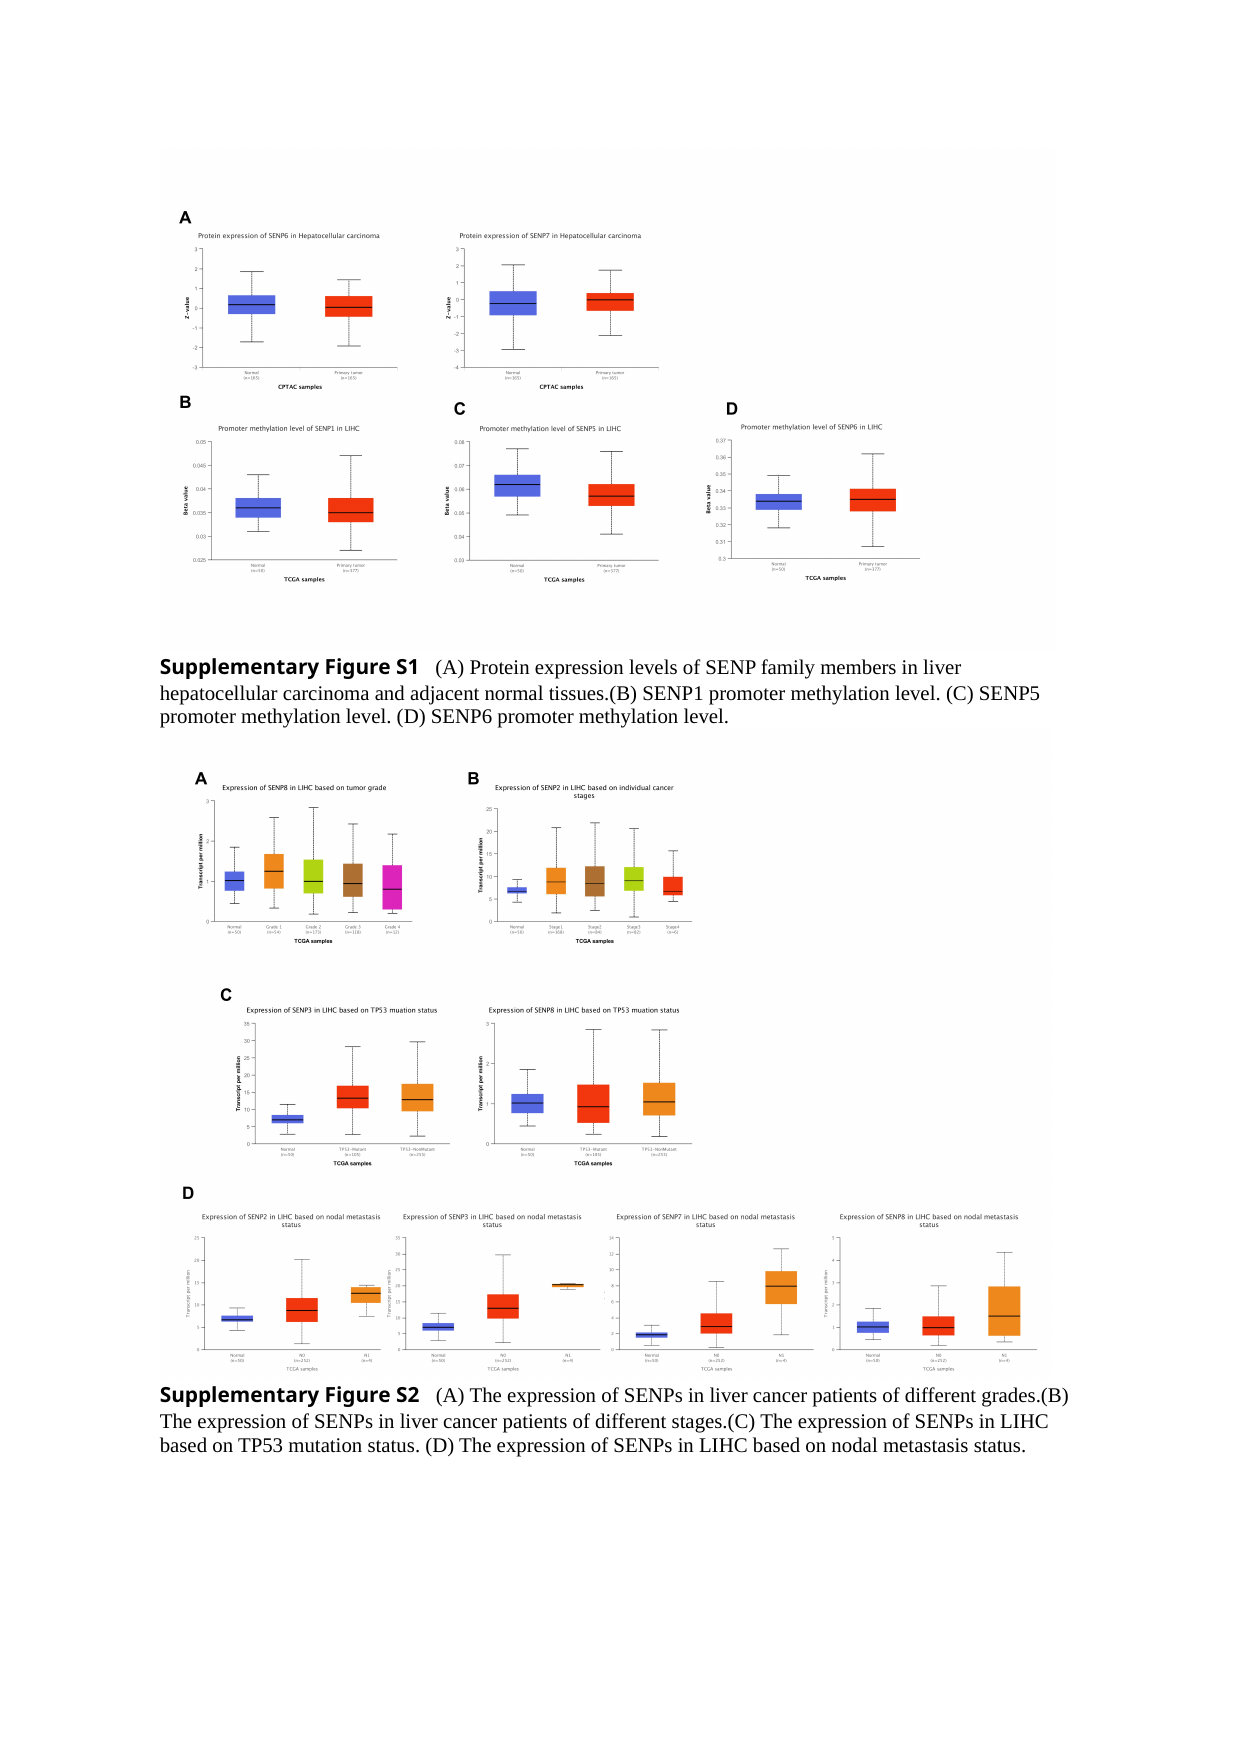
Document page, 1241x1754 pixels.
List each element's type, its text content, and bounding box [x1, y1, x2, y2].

text Supplementary Figure S1 (A) Protein expression levels of SENP family members in liver hepatocellular carcinoma and adjacent normal tissues.(B) SENP1 promoter methylation level. (C) SENP5 promoter methylation level. (D) SENP6 promoter methylation level. [159, 652, 1081, 728]
picture [159, 728, 1054, 1381]
picture [159, 147, 1057, 652]
text Supplementary Figure S2 (A) The expression of SENPs in liver cancer patients of different grades.(B) The expression of SENPs in liver cancer patients of different stages.(C) The expression of SENPs in LIHC based on TP53 mutation status. (D) The expression of SENPs in LIHC based on nodal metastasis status. [159, 1380, 1081, 1457]
